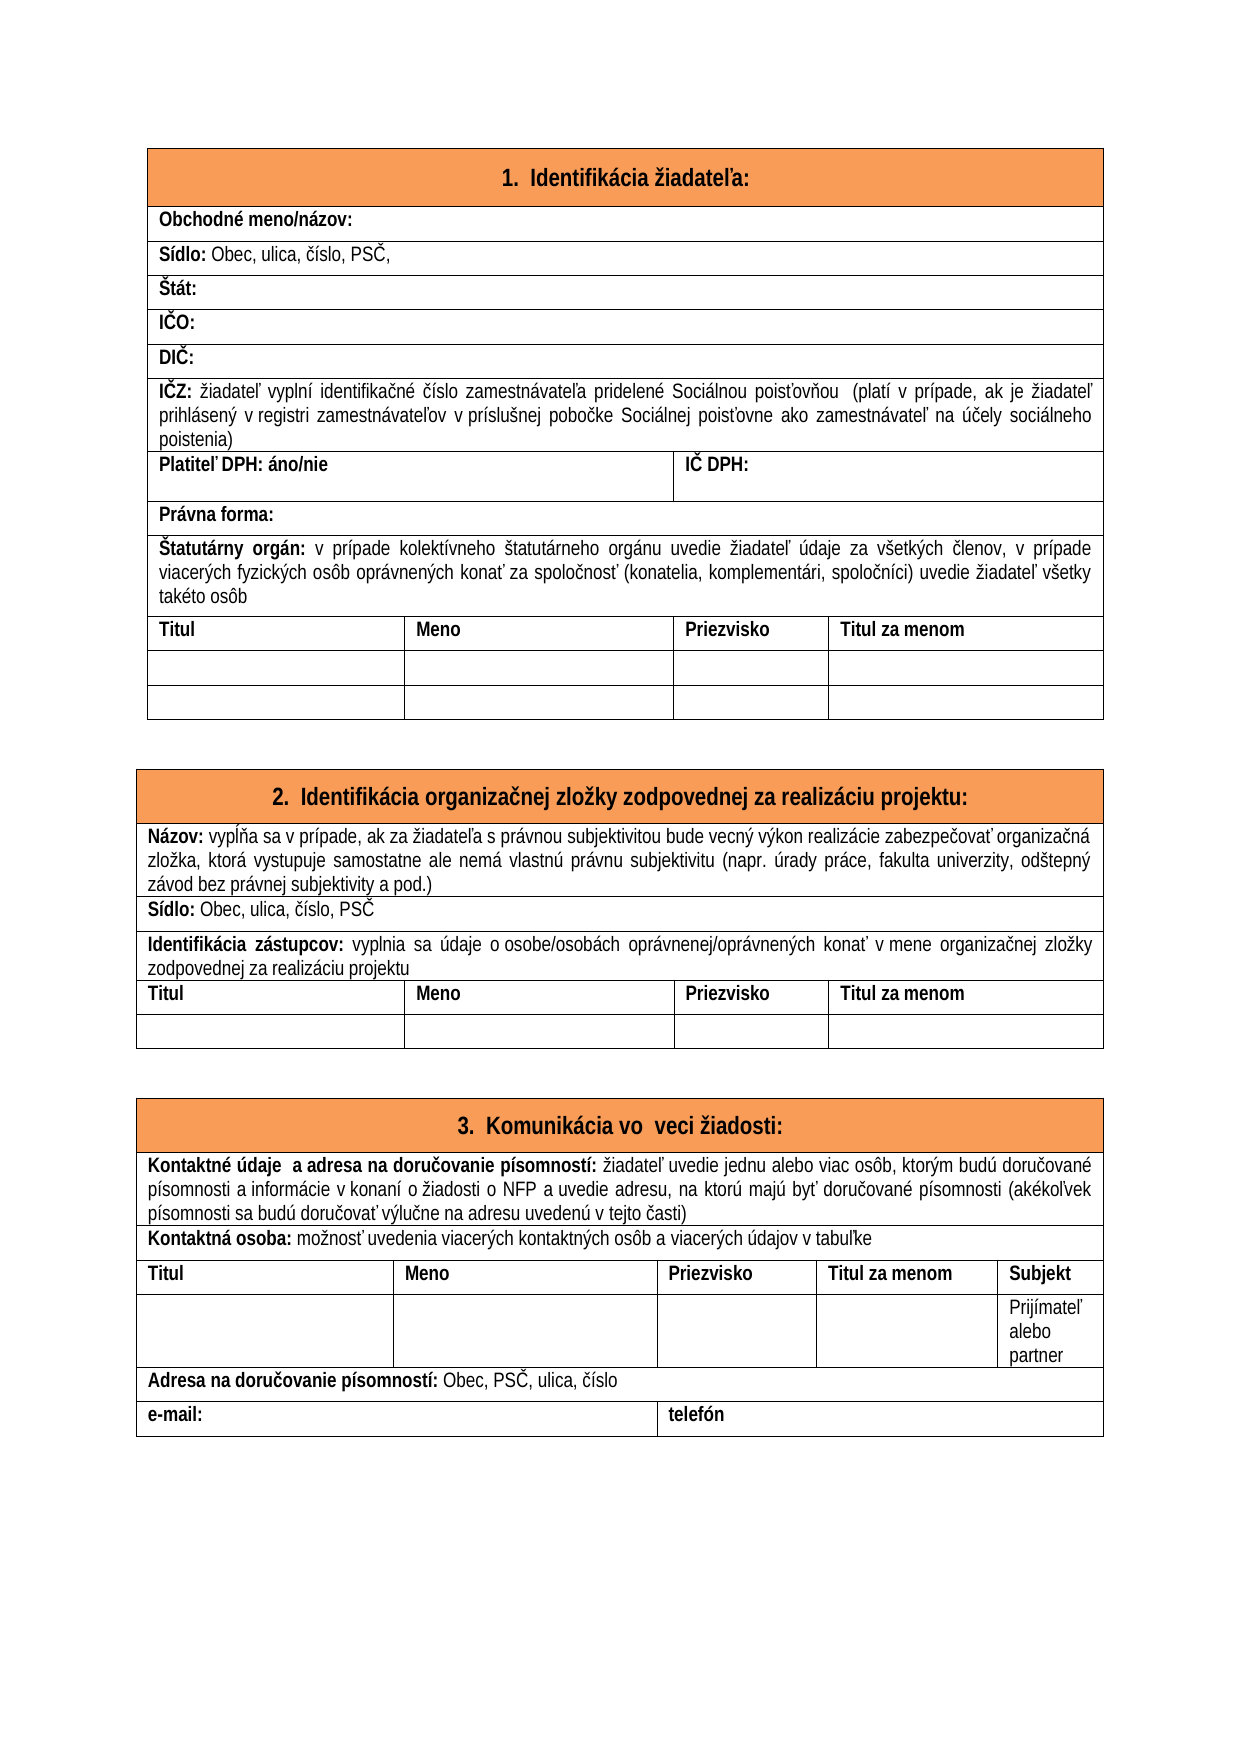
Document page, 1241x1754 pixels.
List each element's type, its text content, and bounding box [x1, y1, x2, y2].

table_cell Subjekt [998, 1261, 1103, 1294]
table_cell [405, 651, 673, 685]
table_cell [817, 1295, 997, 1367]
table_cell [148, 686, 404, 719]
table_cell Priezvisko [675, 981, 828, 1014]
table_cell Názov: vypĺňa sa v prípade, ak za žiadateľa s právnou subjektivitou bude vecný výkon realizácie zabezpečovať organizačná zložka, ktorá vystupuje samostatne ale nemá vlastnú právnu subjektivitu (napr. úrady práce, fakulta univerzity, odštepný závod bez právnej subjektivity a pod.) [137, 824, 1103, 896]
table_cell IČZ: žiadateľ vyplní identifikačné číslo zamestnávateľa pridelené Sociálnou poisťovňou (platí v prípade, ak je žiadateľ prihlásený v registri zamestnávateľov v príslušnej pobočke Sociálnej poisťovne ako zamestnávateľ na účely sociálneho poistenia) [148, 379, 1103, 451]
table_cell [394, 1295, 657, 1367]
table_cell IČO: [148, 310, 1103, 344]
table_cell IČ DPH: [674, 452, 1103, 501]
table_cell [674, 651, 828, 685]
table_cell Kontaktná osoba: možnosť uvedenia viacerých kontaktných osôb a viacerých údajov v tabuľke [137, 1226, 1103, 1259]
table_cell [674, 686, 828, 719]
table_cell [829, 686, 1103, 719]
table_cell [137, 1295, 393, 1367]
table_cell Štát: [148, 276, 1103, 309]
table_cell [675, 1015, 828, 1048]
table_cell e-mail: [137, 1402, 657, 1436]
table_cell Sídlo: Obec, ulica, číslo, PSČ [137, 897, 1103, 931]
table_cell telefón [658, 1402, 1103, 1436]
table_cell Titul za menom [829, 617, 1103, 650]
table_cell Právna forma: [148, 502, 1103, 535]
table_cell [829, 651, 1103, 685]
table_cell Meno [405, 981, 674, 1014]
table_cell [148, 651, 404, 685]
table_cell Platiteľ DPH: áno/nie [148, 452, 673, 501]
table_cell [658, 1295, 816, 1367]
table_cell DIČ: [148, 345, 1103, 378]
table_header 3. Komunikácia vo veci žiadosti: [137, 1099, 1103, 1152]
table_cell Priezvisko [674, 617, 828, 650]
table_cell [137, 1015, 404, 1048]
table_cell [405, 686, 673, 719]
table_cell Titul [137, 981, 404, 1014]
table_cell Priezvisko [658, 1261, 816, 1294]
table_cell Kontaktné údaje a adresa na doručovanie písomností: žiadateľ uvedie jednu alebo viac osôb, ktorým budú doručované písomnosti a informácie v konaní o žiadosti o NFP a uvedie adresu, na ktorú majú byť doručované písomnosti (akékoľvek písomnosti sa budú doručovať výlučne na adresu uvedenú v tejto časti) [137, 1153, 1103, 1225]
table_cell Titul [137, 1261, 393, 1294]
table_cell Štatutárny orgán: v prípade kolektívneho štatutárneho orgánu uvedie žiadateľ údaje za všetkých členov, v prípade viacerých fyzických osôb oprávnených konať za spoločnosť (konatelia, komplementári, spoločníci) uvedie žiadateľ všetky takéto osôb [148, 536, 1103, 616]
table_cell Titul za menom [829, 981, 1103, 1014]
table_cell [405, 1015, 674, 1048]
table_header 2. Identifikácia organizačnej zložky zodpovednej za realizáciu projektu: [137, 770, 1103, 823]
table_cell Sídlo: Obec, ulica, číslo, PSČ, [148, 242, 1103, 275]
table_cell [829, 1015, 1103, 1048]
table_cell Titul [148, 617, 404, 650]
table_cell Obchodné meno/názov: [148, 207, 1103, 241]
table_cell Meno [405, 617, 673, 650]
table_cell Prijímateľ alebo partner [998, 1295, 1103, 1367]
table_cell Identifikácia zástupcov: vyplnia sa údaje o osobe/osobách oprávnenej/oprávnených konať v mene organizačnej zložky zodpovednej za realizáciu projektu [137, 932, 1103, 979]
table_header 1. Identifikácia žiadateľa: [148, 149, 1103, 206]
table_cell Meno [394, 1261, 657, 1294]
table_cell Titul za menom [817, 1261, 997, 1294]
table_cell Adresa na doručovanie písomností: Obec, PSČ, ulica, číslo [137, 1368, 1103, 1401]
